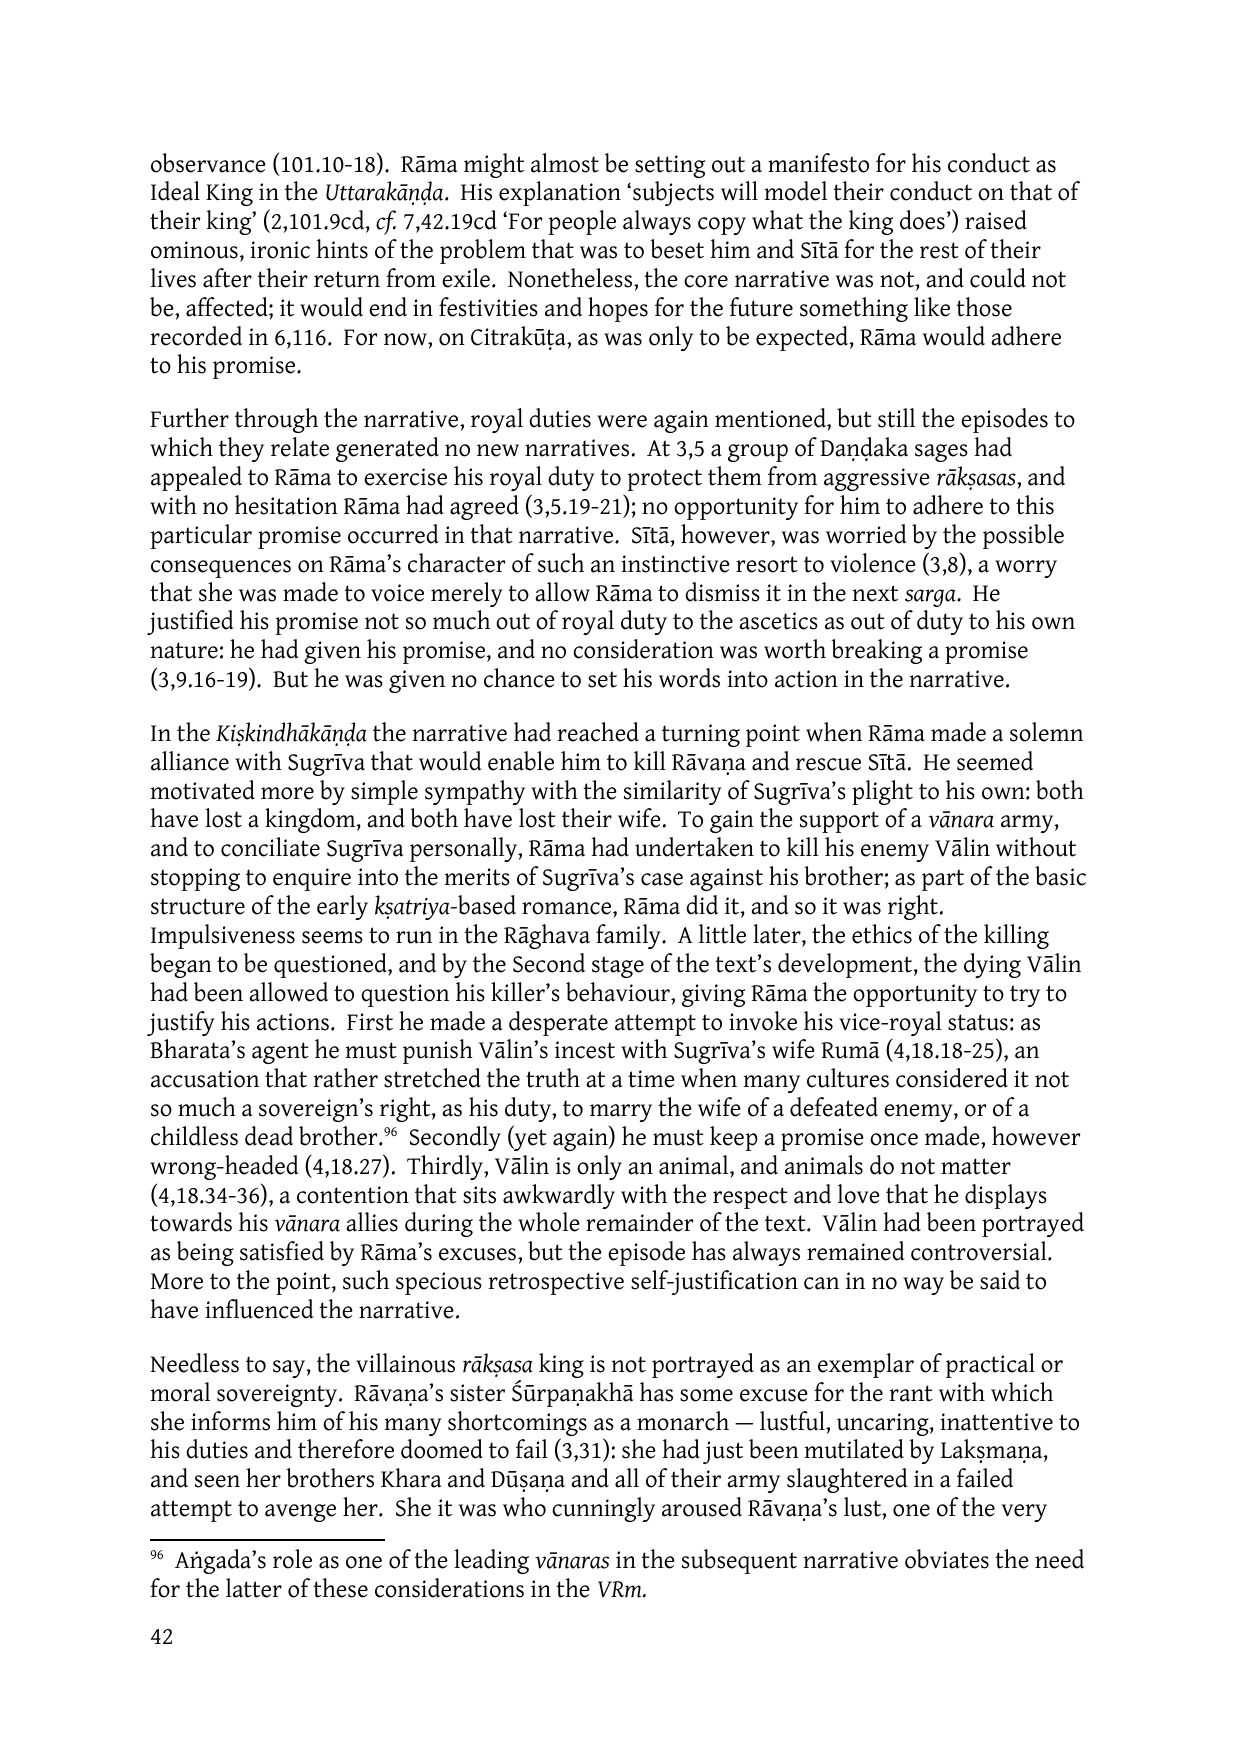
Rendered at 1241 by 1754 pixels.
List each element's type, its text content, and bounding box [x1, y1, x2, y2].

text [150, 150, 1088, 381]
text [150, 1350, 1088, 1523]
text Further through the narrative, royal duties were again mentioned, but still the episodes to which they relate generated no new narratives. At 3,5 a group of Daṇḍaka sages had appealed to Rāma to exercise his royal duty to protect them from aggressive rākṣasas, and with no hesitation Rāma had agreed (3,5.19-21); no opportunity for him to adhere to this particular promise occurred in that narrative. Sītā, however, was worried by the possible consequences on Rāma’s character of such an instinctive resort to violence (3,8), a worry that she was made to voice merely to allow Rāma to dismiss it in the next sarga. He justified his promise not so much out of royal duty to the ascetics as out of duty to his own nature: he had given his promise, and no consideration was worth breaking a promise (3,9.16-19). But he was given no chance to set his words into action in the narrative. [150, 406, 1088, 694]
text In the Kiṣkindhākāṇḍa the narrative had reached a turning point when Rāma made a solemn alliance with Sugrīva that would enable him to kill Rāvaṇa and rescue Sītā. He seemed motivated more by simple sympathy with the similarity of Sugrīva’s plight to his own: both have lost a kingdom, and both have lost their wife. To gain the support of a vānara army, and to conciliate Sugrīva personally, Rāma had undertaken to kill his enemy Vālin without stopping to enquire into the merits of Sugrīva’s case against his brother; as part of the basic structure of the early kṣatriya-based romance, Rāma did it, and so it was right. Impulsiveness seems to run in the Rāghava family. A little later, the ethics of the killing began to be questioned, and by the Second stage of the text’s development, the dying Vālin had been allowed to question his killer’s behaviour, giving Rāma the opportunity to try to justify his actions. First he made a desperate attempt to invoke his vice-royal status: as Bharata’s agent he must punish Vālin’s incest with Sugrīva’s wife Rumā (4,18.18-25), an accusation that rather stretched the truth at a time when many cultures considered it not so much a sovereign’s right, as his duty, to marry the wife of a defeated enemy, or of a childless dead brother. Secondly (yet again) he must keep a promise once made, however wrong-headed (4,18.27). Thirdly, Vālin is only an animal, and animals do not matter (4,18.34-36), a contention that sits awkwardly with the respect and love that he displays towards his vānara allies during the whole remainder of the text. Vālin had been portrayed as being satisfied by Rāma’s excuses, but the episode has always remained controversial. More to the point, such specious retrospective self-justification can in no way be said to have influenced the narrative. [150, 719, 1088, 1325]
